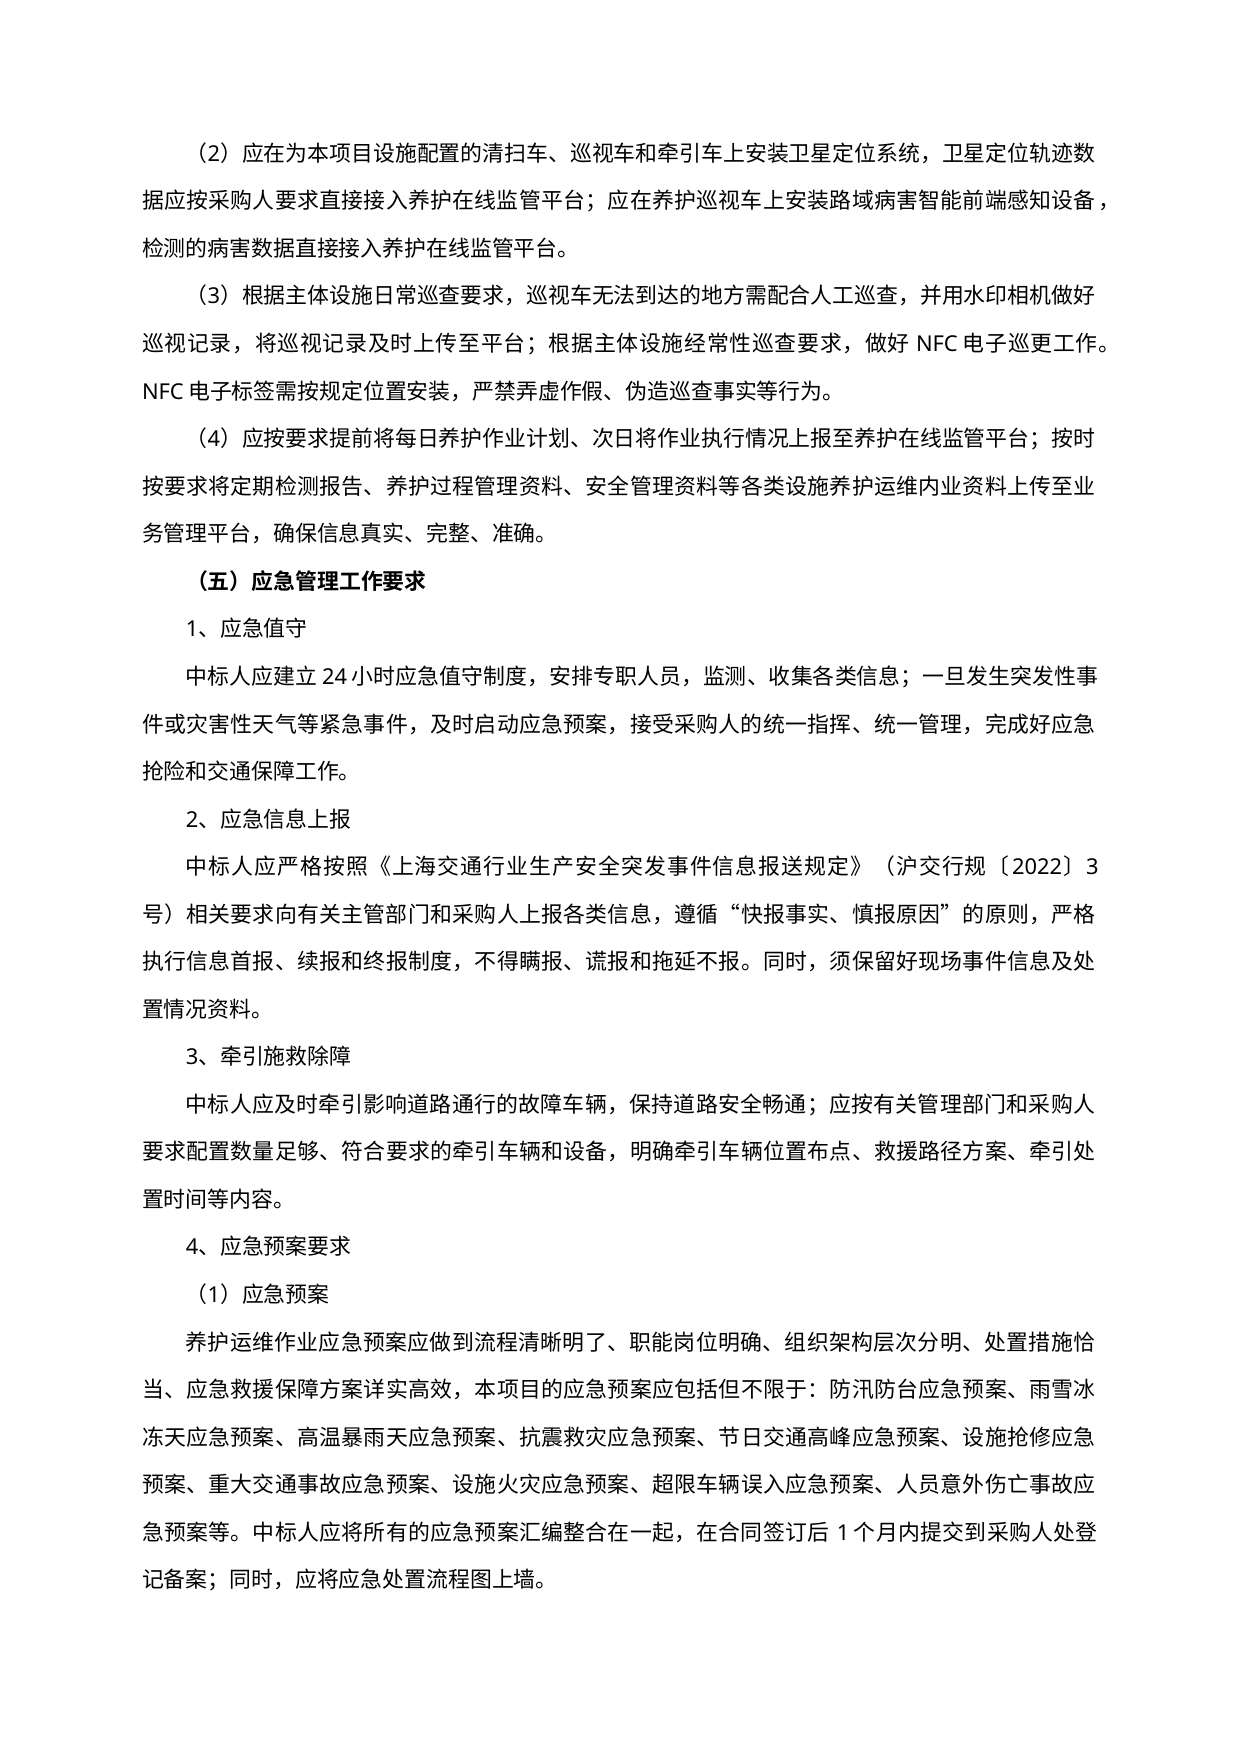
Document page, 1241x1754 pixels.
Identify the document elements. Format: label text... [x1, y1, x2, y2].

text 4、应急预案要求 [142, 1229, 1098, 1261]
text 养护运维作业应急预案应做到流程清晰明了、职能岗位明确、组织架构层次分明、处置措施恰当、应急救援保障方案详实高效，本项目的应急预案应包括但不限于：防汛防台应急预案、雨雪冰冻天应急预案、高温暴雨天应急预案、抗震救灾应急预案、节日交通高峰应急预案、设施抢修应急预案、重大交通事故应急预案、设施火灾应急预案、超限车辆误入应急预案、人员意外伤亡事故应急预案等。中标人应将所有的应急预案汇编整合在一起，在合同签订后1个月内提交到采购人处登记备案；同时，应将应急处置流程图上墙。 [142, 1324, 1098, 1594]
text 中标人应严格按照《上海交通行业生产安全突发事件信息报送规定》（沪交行规〔2022〕3号）相关要求向有关主管部门和采购人上报各类信息，遵循“快报事实、慎报原因”的原则，严格执行信息首报、续报和终报制度，不得瞒报、谎报和拖延不报。同时，须保留好现场事件信息及处置情况资料。 [142, 849, 1098, 1023]
text 3、牵引施救除障 [142, 1039, 1098, 1071]
text （3）根据主体设施日常巡查要求，巡视车无法到达的地方需配合人工巡查，并用水印相机做好巡视记录，将巡视记录及时上传至平台；根据主体设施经常性巡查要求，做好NFC电子巡更工作。NFC电子标签需按规定位置安装，严禁弄虚作假、伪造巡查事实等行为。 [142, 278, 1098, 405]
text 2、应急信息上报 [142, 802, 1098, 833]
text （五）应急管理工作要求 [142, 564, 1098, 596]
text 中标人应建立24小时应急值守制度，安排专职人员，监测、收集各类信息；一旦发生突发性事件或灾害性天气等紧急事件，及时启动应急预案，接受采购人的统一指挥、统一管理，完成好应急抢险和交通保障工作。 [142, 659, 1098, 786]
text 1、应急值守 [142, 611, 1098, 643]
text （2）应在为本项目设施配置的清扫车、巡视车和牵引车上安装卫星定位系统，卫星定位轨迹数据应按采购人要求直接接入养护在线监管平台；应在养护巡视车上安装路域病害智能前端感知设备，检测的病害数据直接接入养护在线监管平台。 [142, 136, 1098, 263]
text 中标人应及时牵引影响道路通行的故障车辆，保持道路安全畅通；应按有关管理部门和采购人要求配置数量足够、符合要求的牵引车辆和设备，明确牵引车辆位置布点、救援路径方案、牵引处置时间等内容。 [142, 1087, 1098, 1213]
text （4）应按要求提前将每日养护作业计划、次日将作业执行情况上报至养护在线监管平台；按时按要求将定期检测报告、养护过程管理资料、安全管理资料等各类设施养护运维内业资料上传至业务管理平台，确保信息真实、完整、准确。 [142, 421, 1098, 548]
text （1）应急预案 [142, 1277, 1098, 1309]
